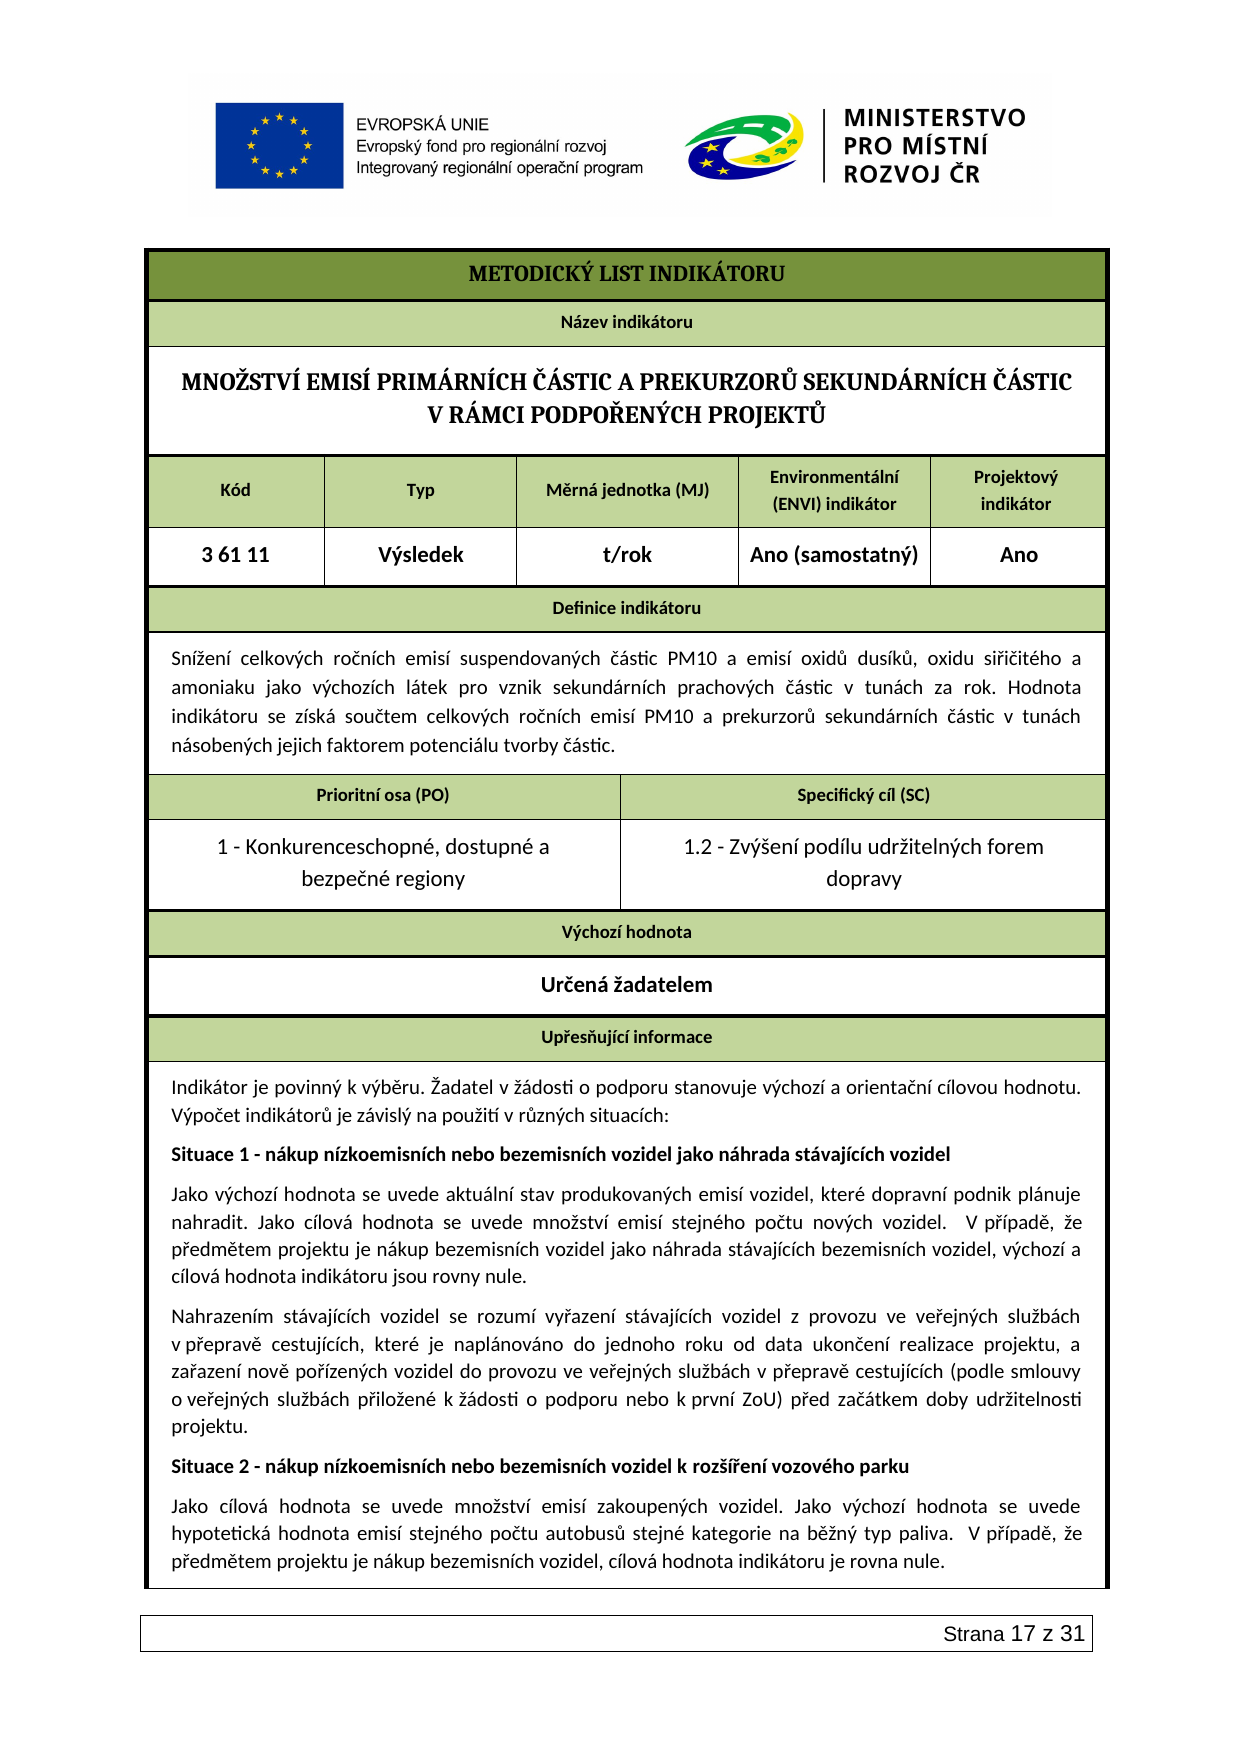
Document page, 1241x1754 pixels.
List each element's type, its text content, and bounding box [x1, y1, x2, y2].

table_cell t/rok [517, 528, 738, 585]
table_cell 1.2 - Zvýšení podílu udržitelných forem dopravy [621, 820, 1105, 909]
table_cell Snížení celkových ročních emisí suspendovaných částic PM10 a emisí oxidů dusíků, oxidu siřičitého a amoniaku jako výchozích látek pro vznik sekundárních prachových částic v tunách za rok. Hodnota indikátoru se získá součtem celkových ročních emisí PM10 a prekurzorů sekundárních částic v tunách násobených jejich faktorem potenciálu tvorby částic. [149, 633, 1105, 774]
table_cell Kód [149, 457, 324, 527]
table_cell Upřesňující informace [149, 1018, 1105, 1061]
table_cell Výsledek [325, 528, 516, 585]
table_cell Prioritní osa (PO) [149, 775, 620, 819]
table_cell Název indikátoru [149, 302, 1105, 346]
table_cell Výchozí hodnota [149, 912, 1105, 955]
table_cell Environmentální (ENVI) indikátor [739, 457, 930, 527]
table_cell Definice indikátoru [149, 588, 1105, 631]
table_cell Specifický cíl (SC) [621, 775, 1105, 819]
table_cell Určená žadatelem [149, 958, 1105, 1014]
table_header METODICKÝ LIST INDIKÁTORU [149, 252, 1105, 299]
table_cell Ano (samostatný) [739, 528, 930, 585]
picture [187, 73, 1053, 217]
table_cell Množství emisí primárních částic a prekurzorů sekundárních částic v rámci podpořených projektů [149, 347, 1105, 454]
table_cell Měrná jednotka (MJ) [517, 457, 738, 527]
table_cell Projektový indikátor [931, 457, 1105, 527]
table_cell 3 61 11 [149, 528, 324, 585]
table_cell Ano [931, 528, 1105, 585]
table_cell Typ [325, 457, 516, 527]
table_cell 1 - Konkurenceschopné, dostupné a bezpečné regiony [149, 820, 620, 909]
